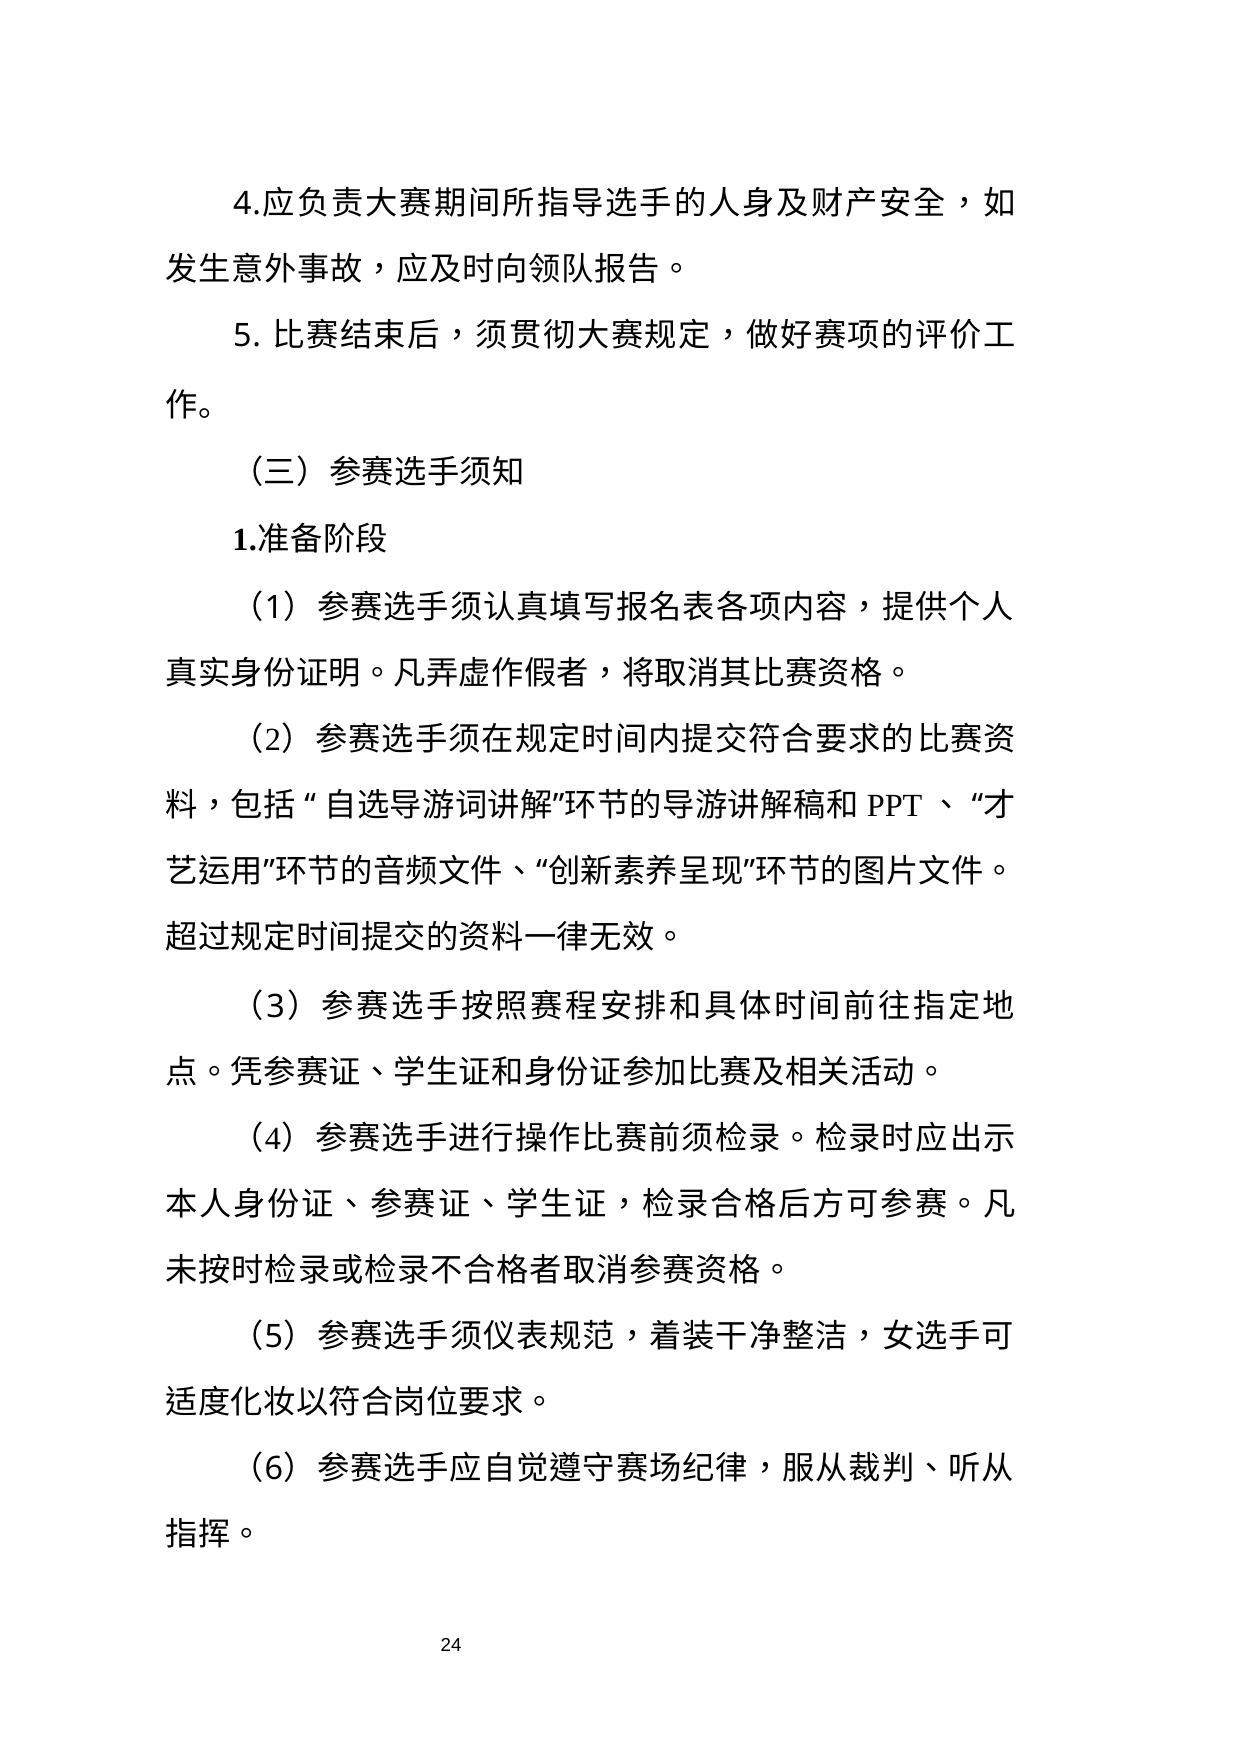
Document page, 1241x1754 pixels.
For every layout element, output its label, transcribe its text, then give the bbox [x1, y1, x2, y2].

text （1）参赛选手须认真填写报名表各项内容，提供个人真实身份证明。凡弄虚作假者，将取消其比赛资格。 [165, 581, 1016, 694]
text （5）参赛选手须仪表规范，着装干净整洁，女选手可适度化妆以符合岗位要求。 [165, 1313, 1016, 1423]
text （三）参赛选手须知 [165, 449, 1016, 493]
text 5. 比赛结束后，须贯彻大赛规定，做好赛项的评价工作。 [165, 312, 1016, 426]
text （6）参赛选手应自觉遵守赛场纪律，服从裁判、听从指挥。 [165, 1444, 1016, 1554]
text （4）参赛选手进行操作比赛前须检录。检录时应出示 本人身份证、参赛证、学生证，检录合格后方可参赛。凡未按时检录或检录不合格者取消参赛资格。 [165, 1115, 1016, 1291]
text 4.应负责大赛期间所指导选手的人身及财产安全，如发生意外事故，应及时向领队报告。 [165, 177, 1016, 290]
text （2）参赛选手须在规定时间内提交符合要求的比赛资 料，包括 “ 自选导游词讲解”环节的导游讲解稿和 PPT 、 “才艺运用”环节的音频文件、“创新素养呈现”环节的图片文件。超过规定时间提交的资料一律无效。 [165, 716, 1016, 958]
text （3）参赛选手按照赛程安排和具体时间前往指定地点。凭参赛证、学生证和身份证参加比赛及相关活动。 [165, 980, 1016, 1093]
text 1.准备阶段 [165, 515, 1016, 559]
